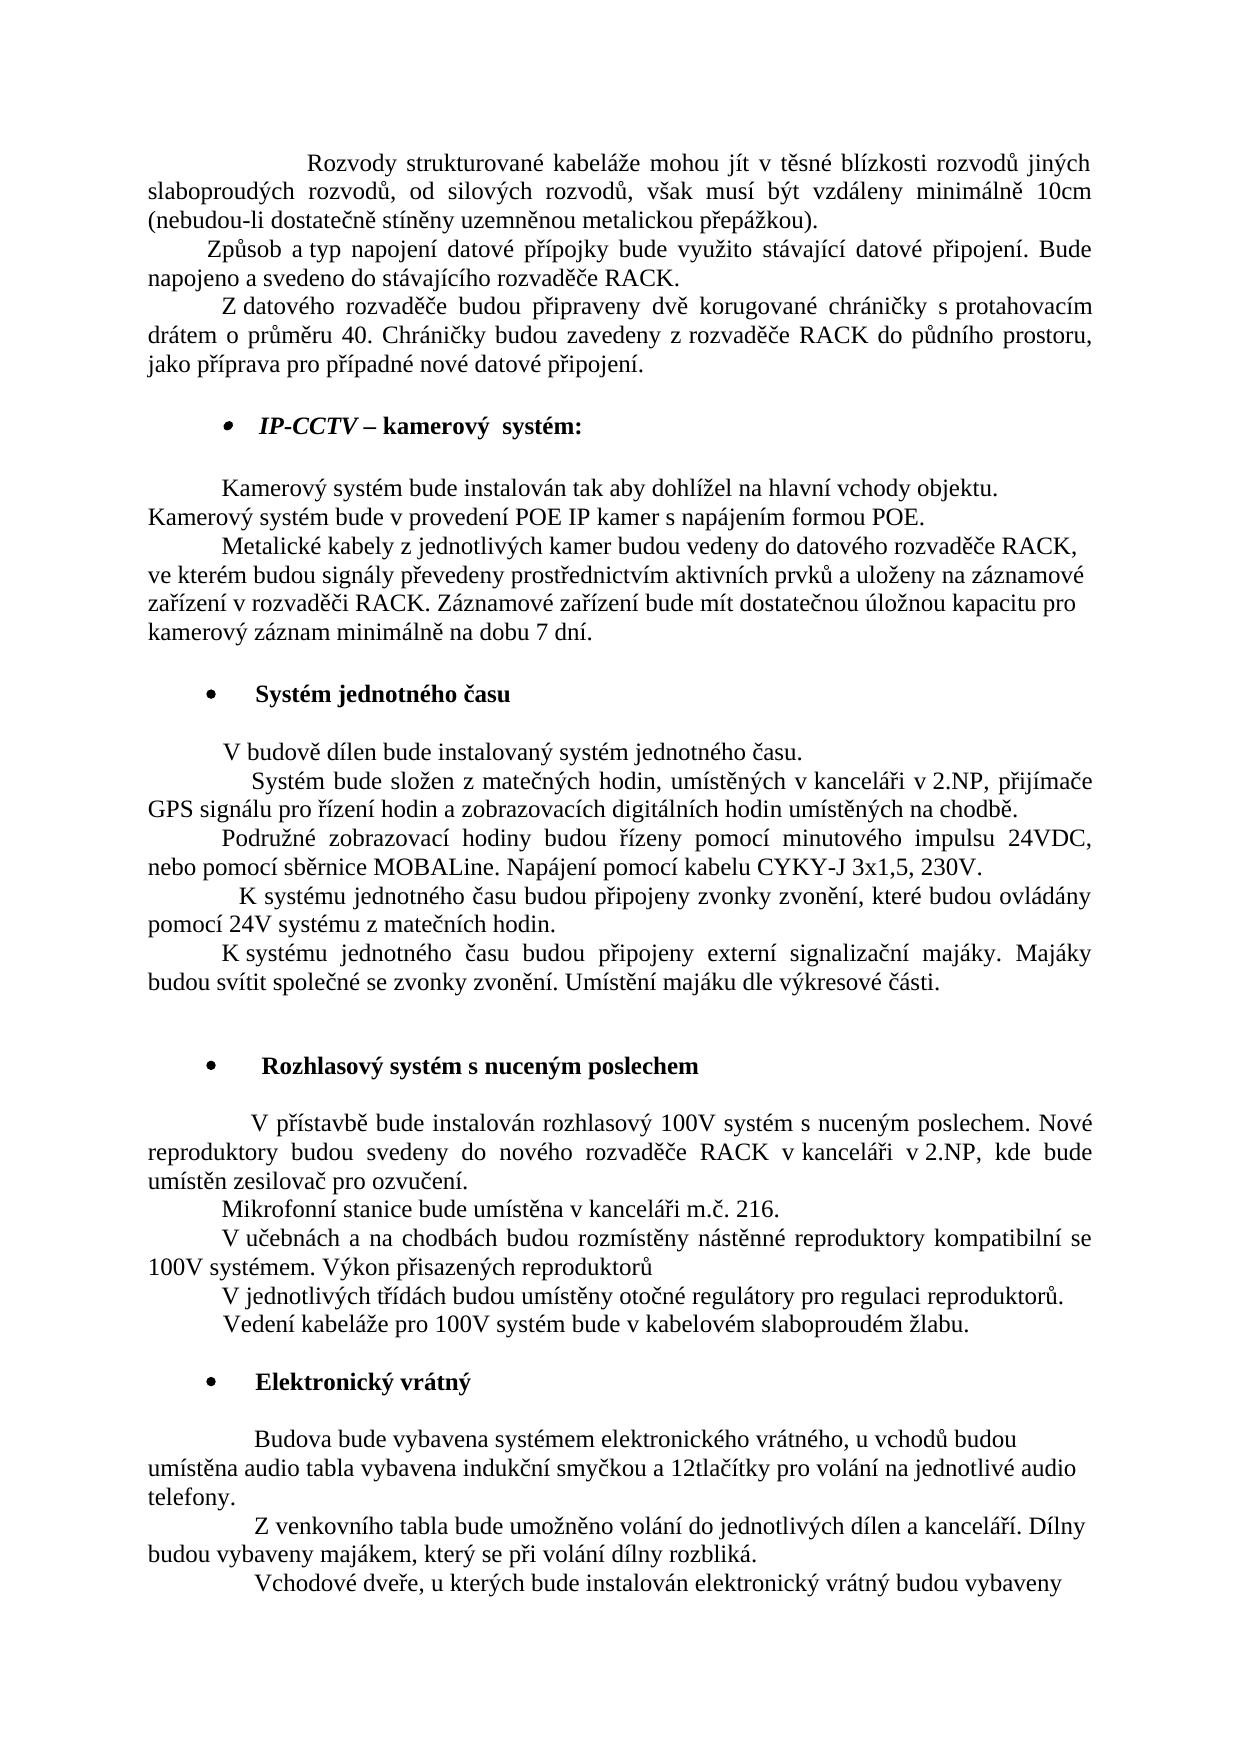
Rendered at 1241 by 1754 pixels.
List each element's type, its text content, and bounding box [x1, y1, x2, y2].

list Elektronický vrátný [207, 1367, 1093, 1396]
text Kamerový systém bude instalován tak aby dohlížel na hlavní vchody objektu. Kamerový systém bude v provedení POE IP kamer s napájením formou POE. [148, 473, 1093, 531]
text V přístavbě bude instalován rozhlasový 100V systém s nuceným poslechem. Nové reproduktory budou svedeny do nového rozvaděče RACK v kanceláři v 2.NP, kde bude umístěn zesilovač pro ozvučení. [148, 1108, 1093, 1194]
text Mikrofonní stanice bude umístěna v kanceláři m.č. 216. [148, 1194, 1093, 1223]
text Způsob a typ napojení datové přípojky bude využito stávající datové připojení. Bude napojeno a svedeno do stávajícího rozvaděče RACK. [148, 234, 1093, 291]
text Systém bude složen z matečných hodin, umístěných v kanceláři v 2.NP, přijímače GPS signálu pro řízení hodin a zobrazovacích digitálních hodin umístěných na chodbě. [148, 766, 1093, 823]
list Rozhlasový systém s nuceným poslechem [207, 1051, 1093, 1079]
text Z venkovního tabla bude umožněno volání do jednotlivých dílen a kanceláří. Dílny budou vybaveny majákem, který se při volání dílny rozbliká. [148, 1511, 1093, 1568]
list IP-CCTV – kamerový systém: [221, 411, 1093, 440]
text Rozvody strukturované kabeláže mohou jít v těsné blízkosti rozvodů jiných slaboproudých rozvodů, od silových rozvodů, však musí být vzdáleny minimálně 10cm (nebudou-li dostatečně stíněny uzemněnou metalickou přepážkou). [148, 148, 1093, 234]
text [148, 1568, 1093, 1597]
text Metalické kabely z jednotlivých kamer budou vedeny do datového rozvaděče RACK, ve kterém budou signály převedeny prostřednictvím aktivních prvků a uloženy na záznamové zařízení v rozvaděči RACK. Záznamové zařízení bude mít dostatečnou úložnou kapacitu pro kamerový záznam minimálně na dobu 7 dní. [148, 531, 1093, 646]
list Systém jednotného času [207, 679, 1093, 708]
text K systému jednotného času budou připojeny externí signalizační majáky. Majáky budou svítit společné se zvonky zvonění. Umístění majáku dle výkresové části. [148, 938, 1093, 996]
text V budově dílen bude instalovaný systém jednotného času. [148, 737, 1093, 766]
text Budova bude vybavena systémem elektronického vrátného, u vchodů budou umístěna audio tabla vybavena indukční smyčkou a 12tlačítky pro volání na jednotlivé audio telefony. [148, 1424, 1093, 1511]
text V učebnách a na chodbách budou rozmístěny nástěnné reproduktory kompatibilní se 100V systémem. Výkon přisazených reproduktorů [148, 1223, 1093, 1281]
text Vedení kabeláže pro 100V systém bude v kabelovém slaboproudém žlabu. [148, 1309, 1093, 1338]
text K systému jednotného času budou připojeny zvonky zvonění, které budou ovládány pomocí 24V systému z matečních hodin. [148, 881, 1093, 938]
text Podružné zobrazovací hodiny budou řízeny pomocí minutového impulsu 24VDC, nebo pomocí sběrnice MOBALine. Napájení pomocí kabelu CYKY-J 3x1,5, 230V. [148, 823, 1093, 881]
text V jednotlivých třídách budou umístěny otočné regulátory pro regulaci reproduktorů. [148, 1281, 1093, 1309]
text Z datového rozvaděče budou připraveny dvě korugované chráničky s protahovacím drátem o průměru 40. Chráničky budou zavedeny z rozvaděče RACK do půdního prostoru, jako příprava pro případné nové datové připojení. [148, 291, 1093, 378]
